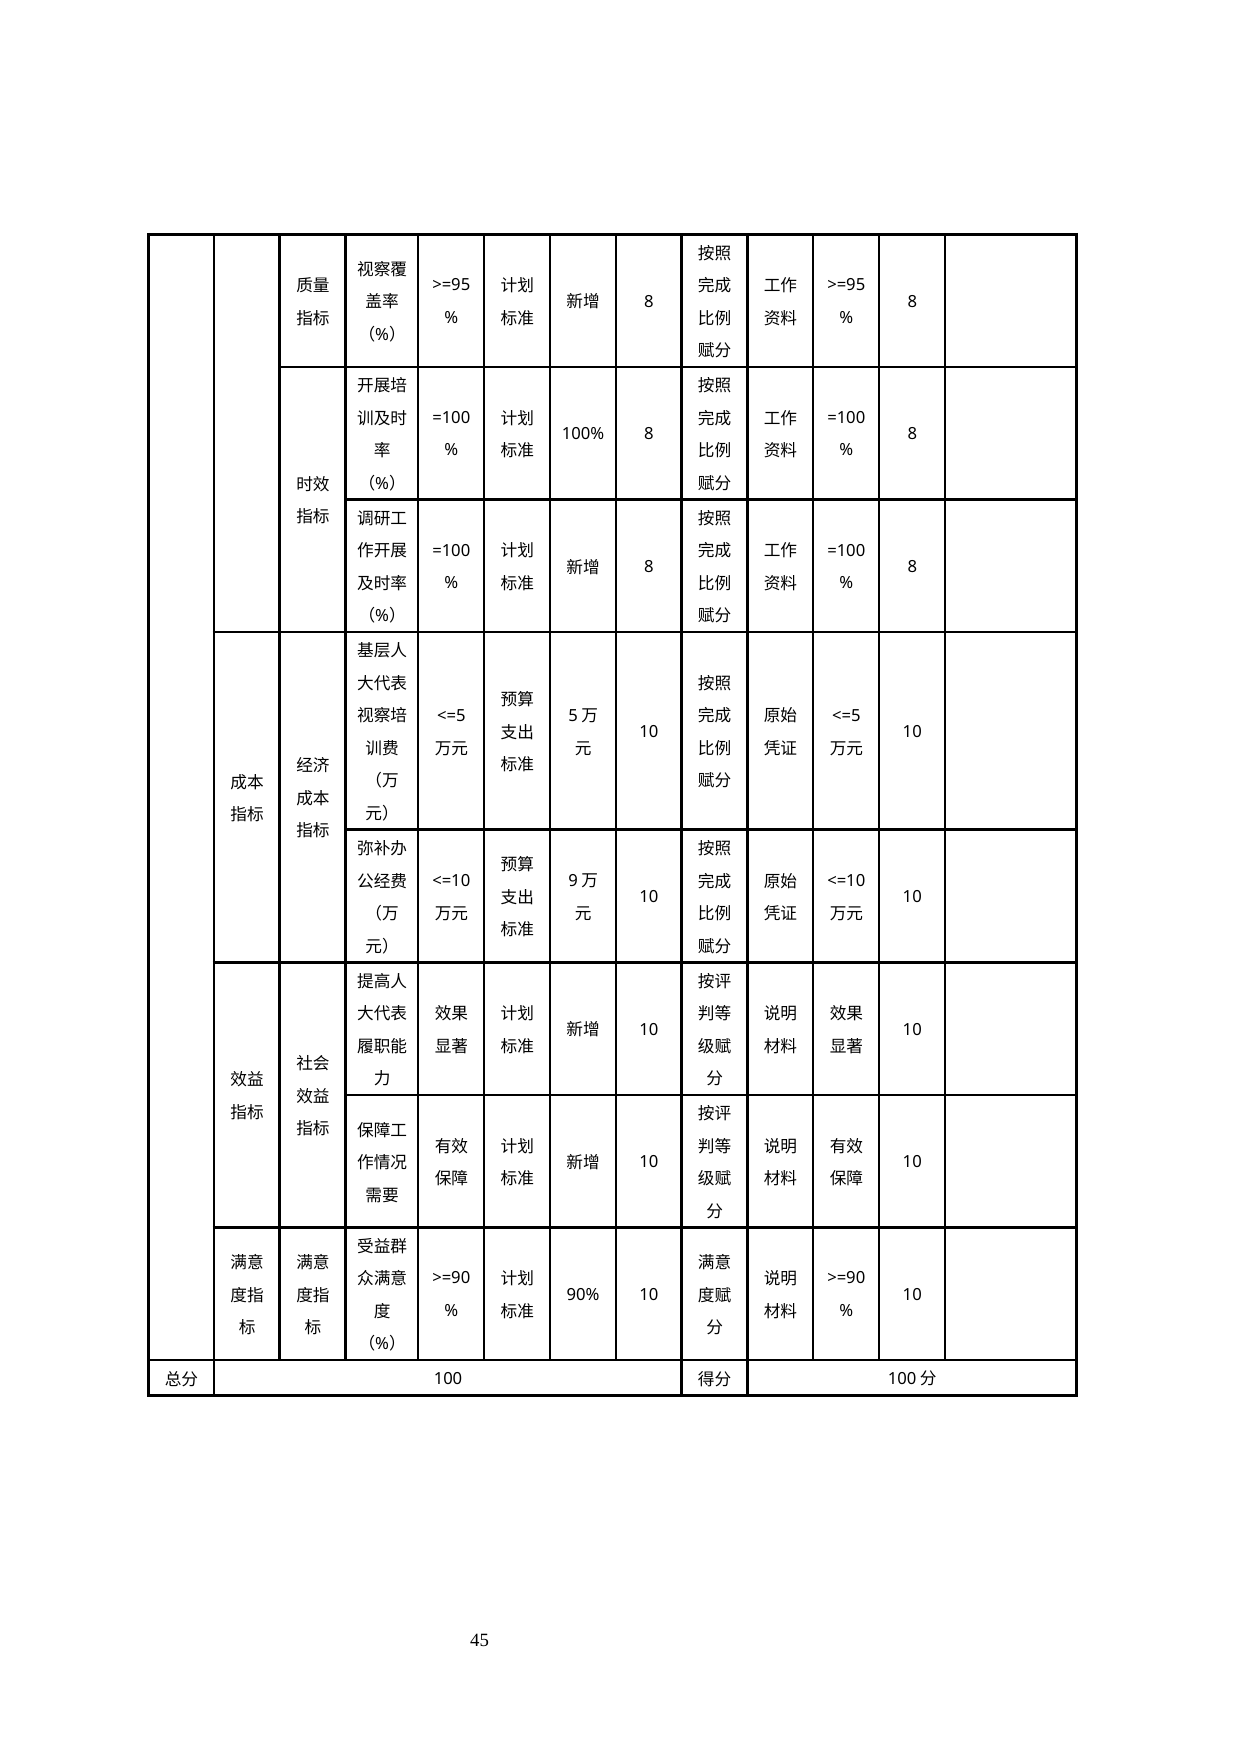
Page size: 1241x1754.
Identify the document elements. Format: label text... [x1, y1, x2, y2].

table_cell 时效指标 [281, 368, 344, 631]
table_cell 成本指标 [215, 633, 278, 961]
table_cell 10 [880, 633, 944, 828]
table_cell 按照完成比例赋分 [683, 501, 746, 631]
table_cell =100% [419, 501, 483, 631]
table_cell 按评判等级赋分 [683, 964, 746, 1093]
table_cell 5万元 [551, 633, 615, 828]
table_cell 10 [617, 964, 680, 1093]
table_cell 有效保障 [814, 1096, 878, 1226]
table_cell 原始凭证 [749, 831, 812, 961]
table_cell 提高人大代表履职能力 [347, 964, 417, 1093]
table_cell 8 [880, 236, 944, 366]
table_cell [946, 831, 1075, 961]
table_cell 弥补办公经费（万元） [347, 831, 417, 961]
table_cell 工作资料 [749, 236, 812, 366]
table_cell 保障工作情况需要 [347, 1096, 417, 1226]
table_cell 满意度赋分 [683, 1229, 746, 1359]
table_cell 原始凭证 [749, 633, 812, 828]
table_cell 满意度指标 [281, 1229, 344, 1359]
table_cell 按评判等级赋分 [683, 1096, 746, 1226]
table_cell 效果显著 [814, 964, 878, 1093]
table_cell 10 [880, 1096, 944, 1226]
table_cell 工作资料 [749, 368, 812, 498]
table_cell 说明材料 [749, 964, 812, 1093]
table_cell 100 [215, 1361, 680, 1394]
table_cell =100% [814, 501, 878, 631]
table_cell [946, 501, 1075, 631]
table_cell >=90% [814, 1229, 878, 1359]
table_cell >=90% [419, 1229, 483, 1359]
table_cell 总分 [150, 1361, 213, 1394]
table_cell 新增 [551, 964, 615, 1093]
table_cell =100% [419, 368, 483, 498]
table_cell 10 [880, 964, 944, 1093]
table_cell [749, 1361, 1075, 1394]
table_cell [946, 1096, 1075, 1226]
table_cell 按照完成比例赋分 [683, 236, 746, 366]
table_cell 说明材料 [749, 1229, 812, 1359]
table_cell 按照完成比例赋分 [683, 831, 746, 961]
table_cell 受益群众满意度（%） [347, 1229, 417, 1359]
table_cell 计划标准 [485, 368, 549, 498]
table_cell 按照完成比例赋分 [683, 633, 746, 828]
table_cell [946, 1229, 1075, 1359]
table_cell 10 [617, 831, 680, 961]
table_cell 满意度指标 [215, 1229, 278, 1359]
table_cell 新增 [551, 236, 615, 366]
table_cell 预算支出标准 [485, 831, 549, 961]
table_cell 10 [617, 1096, 680, 1226]
table_cell 90% [551, 1229, 615, 1359]
table_cell =100% [814, 368, 878, 498]
table_cell 8 [880, 368, 944, 498]
table_cell 8 [617, 501, 680, 631]
table_cell 100% [551, 368, 615, 498]
table_cell 社会效益指标 [281, 964, 344, 1226]
table_cell 说明材料 [749, 1096, 812, 1226]
table_cell >=95% [419, 236, 483, 366]
table_cell [946, 236, 1075, 366]
table_cell 经济成本指标 [281, 633, 344, 961]
table_cell <=10万元 [419, 831, 483, 961]
table_cell >=95% [814, 236, 878, 366]
table_cell 新增 [551, 501, 615, 631]
table_cell 计划标准 [485, 1096, 549, 1226]
table_cell 10 [617, 633, 680, 828]
table_cell 10 [880, 1229, 944, 1359]
table_cell 8 [617, 236, 680, 366]
table_cell [946, 633, 1075, 828]
table_cell 视察覆盖率（%） [347, 236, 417, 366]
table_cell 基层人大代表视察培训费（万元） [347, 633, 417, 828]
table_cell 质量指标 [281, 236, 344, 366]
table_cell 8 [880, 501, 944, 631]
table_cell <=5万元 [814, 633, 878, 828]
table_cell 10 [880, 831, 944, 961]
table_cell 计划标准 [485, 236, 549, 366]
table_cell 按照完成比例赋分 [683, 368, 746, 498]
table_cell 10 [617, 1229, 680, 1359]
table_cell 调研工作开展及时率（%） [347, 501, 417, 631]
table_cell 计划标准 [485, 501, 549, 631]
table_cell 预算支出标准 [485, 633, 549, 828]
table_cell 效果显著 [419, 964, 483, 1093]
table_cell <=5万元 [419, 633, 483, 828]
table_cell <=10万元 [814, 831, 878, 961]
table_cell 工作资料 [749, 501, 812, 631]
table_cell 计划标准 [485, 1229, 549, 1359]
table_cell 8 [617, 368, 680, 498]
table_cell 开展培训及时率（%） [347, 368, 417, 498]
table_cell 得分 [683, 1361, 746, 1394]
table_cell 效益指标 [215, 964, 278, 1226]
table_cell 计划标准 [485, 964, 549, 1093]
table_cell [946, 368, 1075, 498]
table_cell 新增 [551, 1096, 615, 1226]
table_cell 有效保障 [419, 1096, 483, 1226]
table_cell 9万元 [551, 831, 615, 961]
table_cell [946, 964, 1075, 1093]
